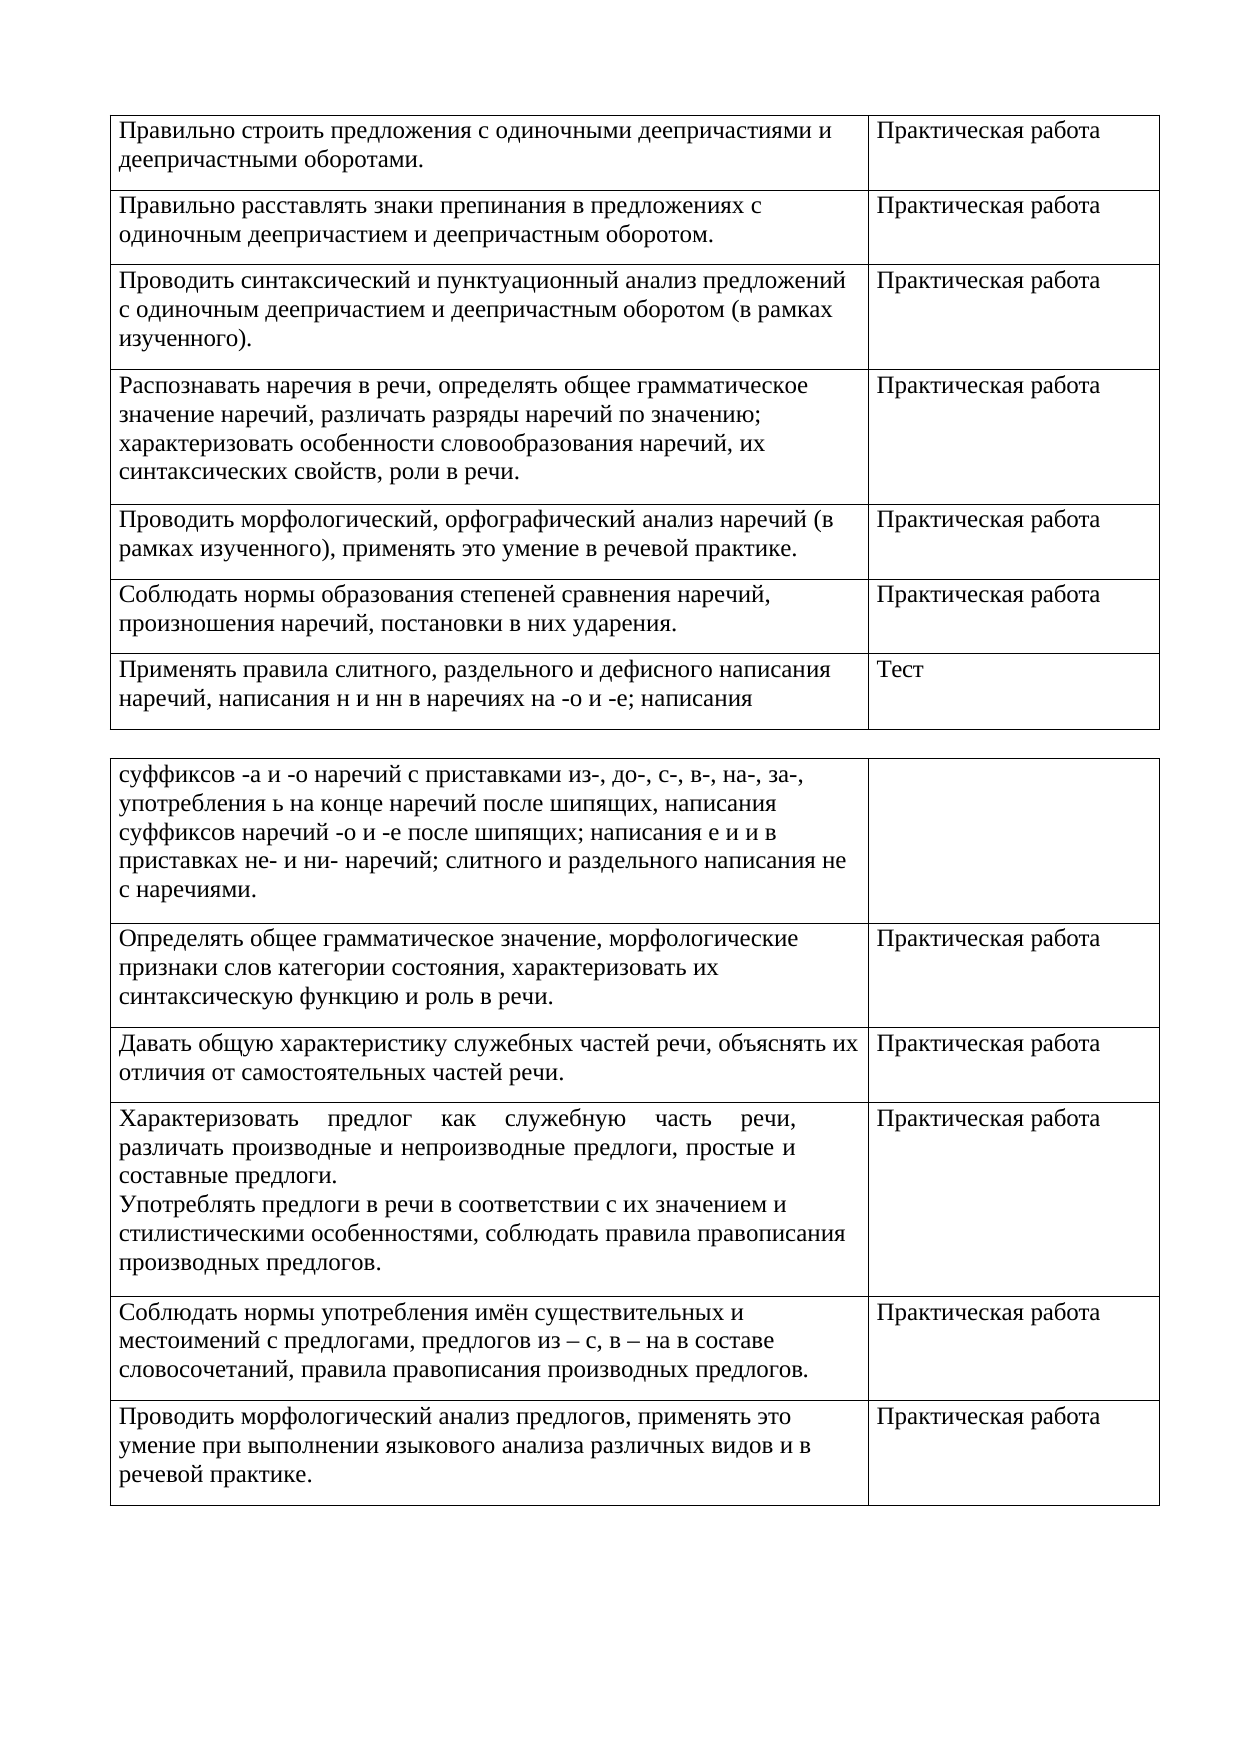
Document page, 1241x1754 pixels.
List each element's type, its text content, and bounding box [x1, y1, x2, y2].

table_cell Практическая работа [869, 116, 1159, 189]
table_cell Правильно строить предложения с одиночными деепричастиями и деепричастными оборотами. [111, 116, 868, 189]
table_cell Практическая работа [869, 370, 1159, 503]
table_cell Практическая работа [869, 580, 1159, 653]
table_cell Практическая работа [869, 1297, 1159, 1400]
table_cell Распознавать наречия в речи, определять общее грамматическое значение наречий, различать разряды наречий по значению; характеризовать особенности словообразования наречий, их синтаксических свойств, роли в речи. [111, 370, 868, 503]
table_cell Определять общее грамматическое значение, морфологические признаки слов категории состояния, характеризовать их синтаксическую функцию и роль в речи. [111, 924, 868, 1027]
table_cell Проводить морфологический, орфографический анализ наречий (в рамках изученного), применять это умение в речевой практике. [111, 505, 868, 578]
table_cell Характеризовать предлог как служебную часть речи, различать производные и непроизводные предлоги, простые и составные предлоги. Употреблять предлоги в речи в соответствии с их значением и стилистическими особенностями, соблюдать правила правописания производных предлогов. [111, 1103, 868, 1296]
table_cell Давать общую характеристику служебных частей речи, объяснять их отличия от самостоятельных частей речи. [111, 1028, 868, 1102]
table_cell Проводить морфологический анализ предлогов, применять это умение при выполнении языкового анализа различных видов и в речевой практике. [111, 1401, 868, 1505]
table_cell Практическая работа [869, 191, 1159, 264]
table_cell Практическая работа [869, 505, 1159, 578]
table_cell Применять правила слитного, раздельного и дефисного написания наречий, написания н и нн в наречиях на -о и -е; написания [111, 654, 868, 728]
table_header суффиксов -а и -о наречий с приставками из-, до-, с-, в-, на-, за-, употребления ь на конце наречий после шипящих, написания суффиксов наречий -о и -е после шипящих; написания е и и в приставках не- и ни- наречий; слитного и раздельного написания не с наречиями. [111, 759, 868, 922]
table_cell Соблюдать нормы употребления имён существительных и местоимений с предлогами, предлогов из – с, в – на в составе словосочетаний, правила правописания производных предлогов. [111, 1297, 868, 1400]
table_header [869, 759, 1159, 922]
table_cell Правильно расставлять знаки препинания в предложениях с одиночным деепричастием и деепричастным оборотом. [111, 191, 868, 264]
table_cell Практическая работа [869, 1028, 1159, 1102]
table_cell Проводить синтаксический и пунктуационный анализ предложений с одиночным деепричастием и деепричастным оборотом (в рамках изученного). [111, 265, 868, 369]
table_cell Соблюдать нормы образования степеней сравнения наречий, произношения наречий, постановки в них ударения. [111, 580, 868, 653]
table_cell Практическая работа [869, 1103, 1159, 1296]
table_cell Практическая работа [869, 265, 1159, 369]
table_cell Практическая работа [869, 1401, 1159, 1505]
table_cell Практическая работа [869, 924, 1159, 1027]
table_cell Тест [869, 654, 1159, 728]
